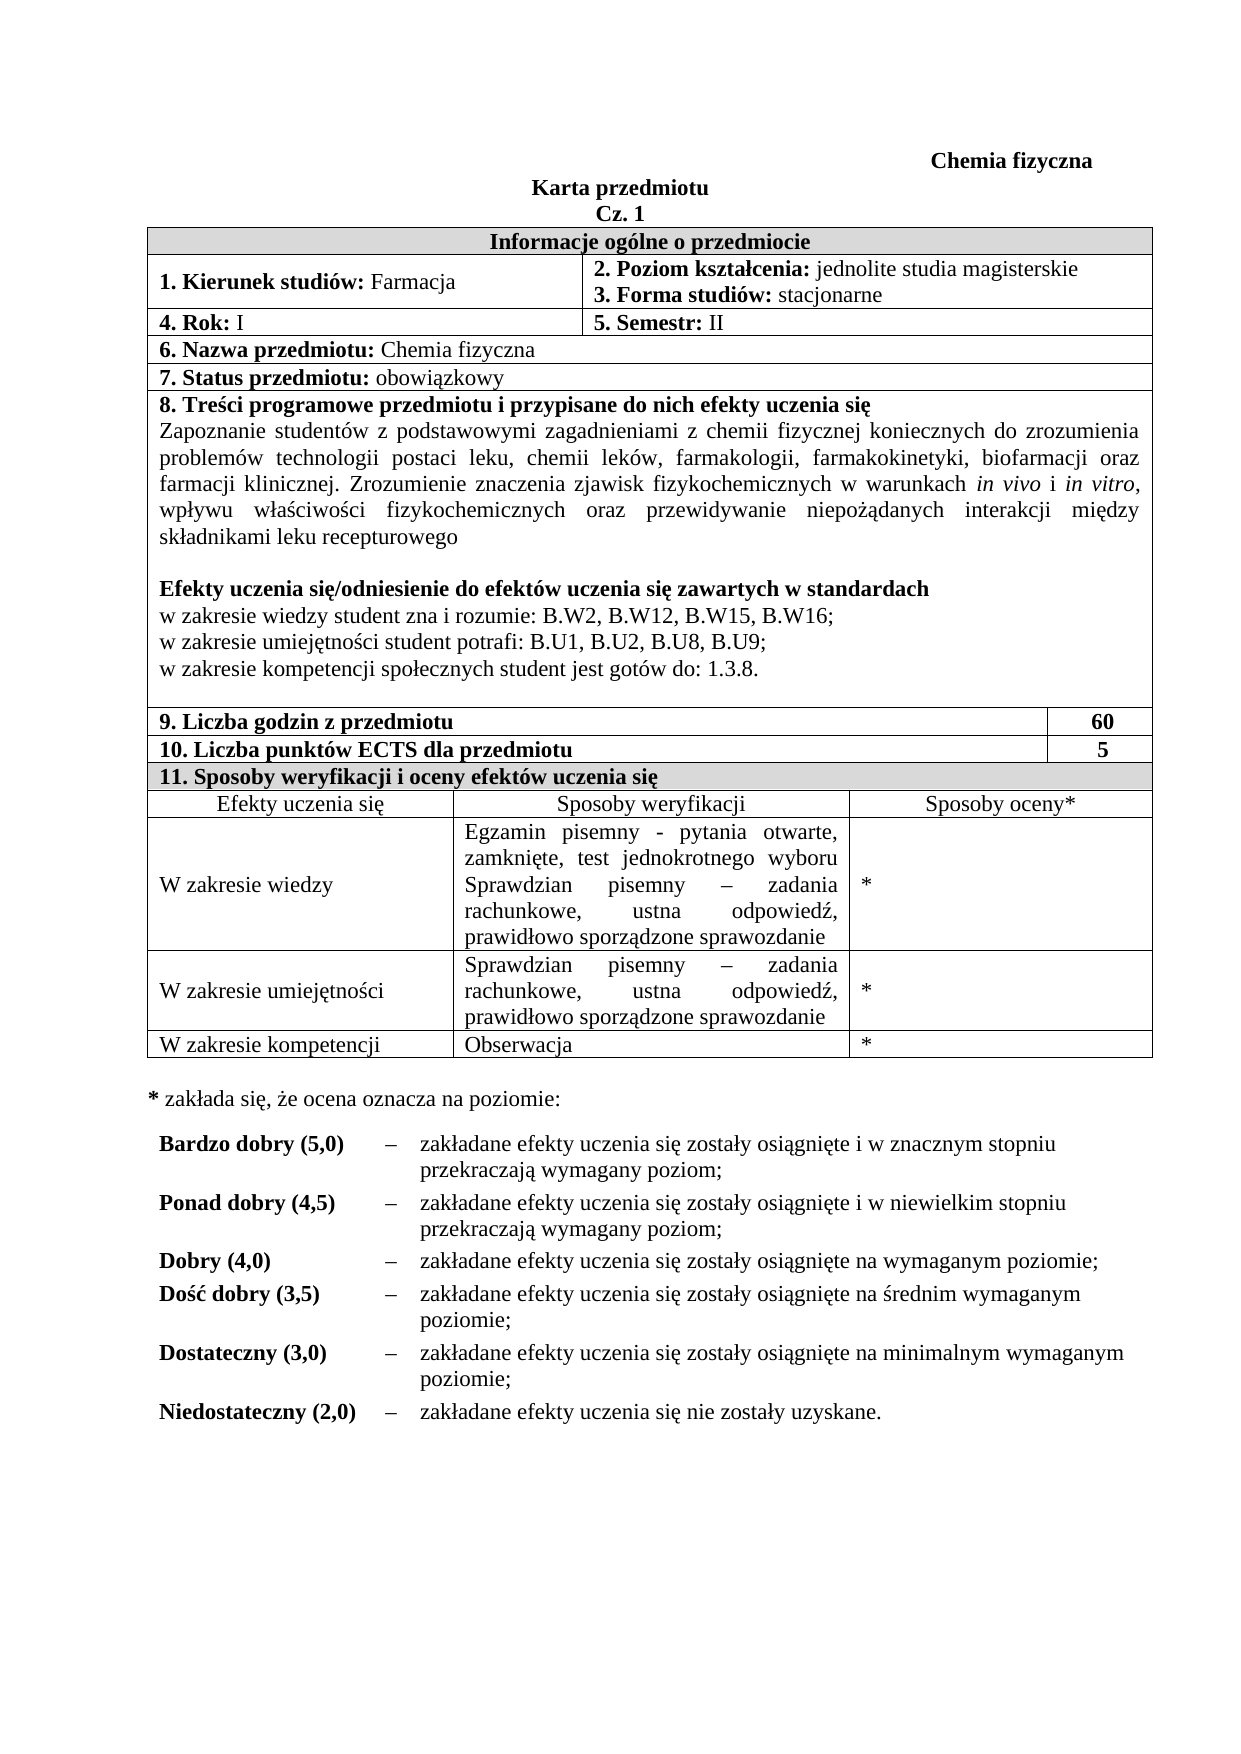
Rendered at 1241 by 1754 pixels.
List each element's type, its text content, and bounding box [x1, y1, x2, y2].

text Cz. 1 [148, 200, 1093, 227]
table_cell * [850, 951, 1152, 1030]
table_cell – [374, 1274, 408, 1333]
text Karta przedmiotu [148, 174, 1093, 200]
table_cell 11. Sposoby weryfikacji i oceny efektów uczenia się [148, 763, 1152, 789]
table_cell Dość dobry (3,5) [148, 1274, 374, 1333]
table_cell zakładane efekty uczenia się zostały osiągnięte na wymaganym poziomie; [409, 1241, 1152, 1274]
table_cell W zakresie kompetencji [148, 1031, 453, 1057]
table_header Bardzo dobry (5,0) [148, 1124, 374, 1182]
table_cell * [850, 1031, 1152, 1057]
table_cell – [374, 1183, 408, 1241]
table_cell Dostateczny (3,0) [148, 1333, 374, 1392]
table_cell Dobry (4,0) [148, 1241, 374, 1274]
table_header zakładane efekty uczenia się zostały osiągnięte i w znacznym stopniu przekraczają wymagany poziom; [409, 1124, 1152, 1182]
table_cell Sposoby oceny* [850, 791, 1152, 817]
table_cell zakładane efekty uczenia się zostały osiągnięte i w niewielkim stopniu przekraczają wymagany poziom; [409, 1183, 1152, 1241]
table_cell zakładane efekty uczenia się nie zostały uzyskane. [409, 1392, 1152, 1424]
table_cell 1. Kierunek studiów: Farmacja [148, 255, 582, 308]
table_cell 4. Rok: I [148, 309, 582, 335]
table_cell W zakresie umiejętności [148, 951, 453, 1030]
table_cell 8. Treści programowe przedmiotu i przypisane do nich efekty uczenia się [148, 391, 1152, 417]
table_cell 5 [1048, 736, 1152, 762]
table_cell – [374, 1392, 408, 1424]
table_header – [374, 1124, 408, 1182]
table_cell W zakresie wiedzy [148, 818, 453, 950]
table_cell Niedostateczny (2,0) [148, 1392, 374, 1424]
table_cell zakładane efekty uczenia się zostały osiągnięte na minimalnym wymaganym poziomie; [409, 1333, 1152, 1392]
table_cell Sprawdzian pisemny – zadania rachunkowe, ustna odpowiedź, prawidłowo sporządzone sprawozdanie [454, 951, 849, 1030]
table_cell 60 [1048, 708, 1152, 735]
table_cell zakładane efekty uczenia się zostały osiągnięte na średnim wymaganym poziomie; [409, 1274, 1152, 1333]
table_cell 6. Nazwa przedmiotu: Chemia fizyczna [148, 336, 1152, 363]
table_cell 9. Liczba godzin z przedmiotu [148, 708, 1047, 735]
table_cell Efekty uczenia się [148, 791, 453, 817]
table_cell Ponad dobry (4,5) [148, 1183, 374, 1241]
table_cell Egzamin pisemny - pytania otwarte, zamknięte, test jednokrotnego wyboru Sprawdzian pisemny – zadania rachunkowe, ustna odpowiedź, prawidłowo sporządzone sprawozdanie [454, 818, 849, 950]
table_cell * [850, 818, 1152, 950]
text Chemia fizyczna [148, 148, 1093, 174]
table_cell 5. Semestr: II [583, 309, 1152, 335]
table_cell 7. Status przedmiotu: obowiązkowy [148, 364, 1152, 390]
table_header Informacje ogólne o przedmiocie [148, 228, 1152, 254]
text * zakłada się, że ocena oznacza na poziomie: [148, 1084, 1093, 1111]
table_cell Obserwacja [454, 1031, 849, 1057]
table_cell Sposoby weryfikacji [454, 791, 849, 817]
table_cell 2. Poziom kształcenia: jednolite studia magisterskie 3. Forma studiów: stacjonarne [583, 255, 1152, 308]
table_cell – [374, 1241, 408, 1274]
table_cell – [374, 1333, 408, 1392]
table_cell 10. Liczba punktów ECTS dla przedmiotu [148, 736, 1047, 762]
table_cell Zapoznanie studentów z podstawowymi zagadnieniami z chemii fizycznej koniecznych do zrozumienia problemów technologii postaci leku, chemii leków, farmakologii, farmakokinetyki, biofarmacji oraz farmacji klinicznej. Zrozumienie znaczenia zjawisk fizykochemicznych w warunkach in vivo i in vitro, wpływu właściwości fizykochemicznych oraz przewidywanie niepożądanych interakcji między składnikami leku recepturowego Efekty uczenia się/odniesienie do efektów uczenia się zawartych w standardach w zakresie wiedzy student zna i rozumie: B.W2, B.W12, B.W15, B.W16; w zakresie umiejętności student potrafi: B.U1, B.U2, B.U8, B.U9; w zakresie kompetencji społecznych student jest gotów do: 1.3.8. [148, 418, 1152, 707]
